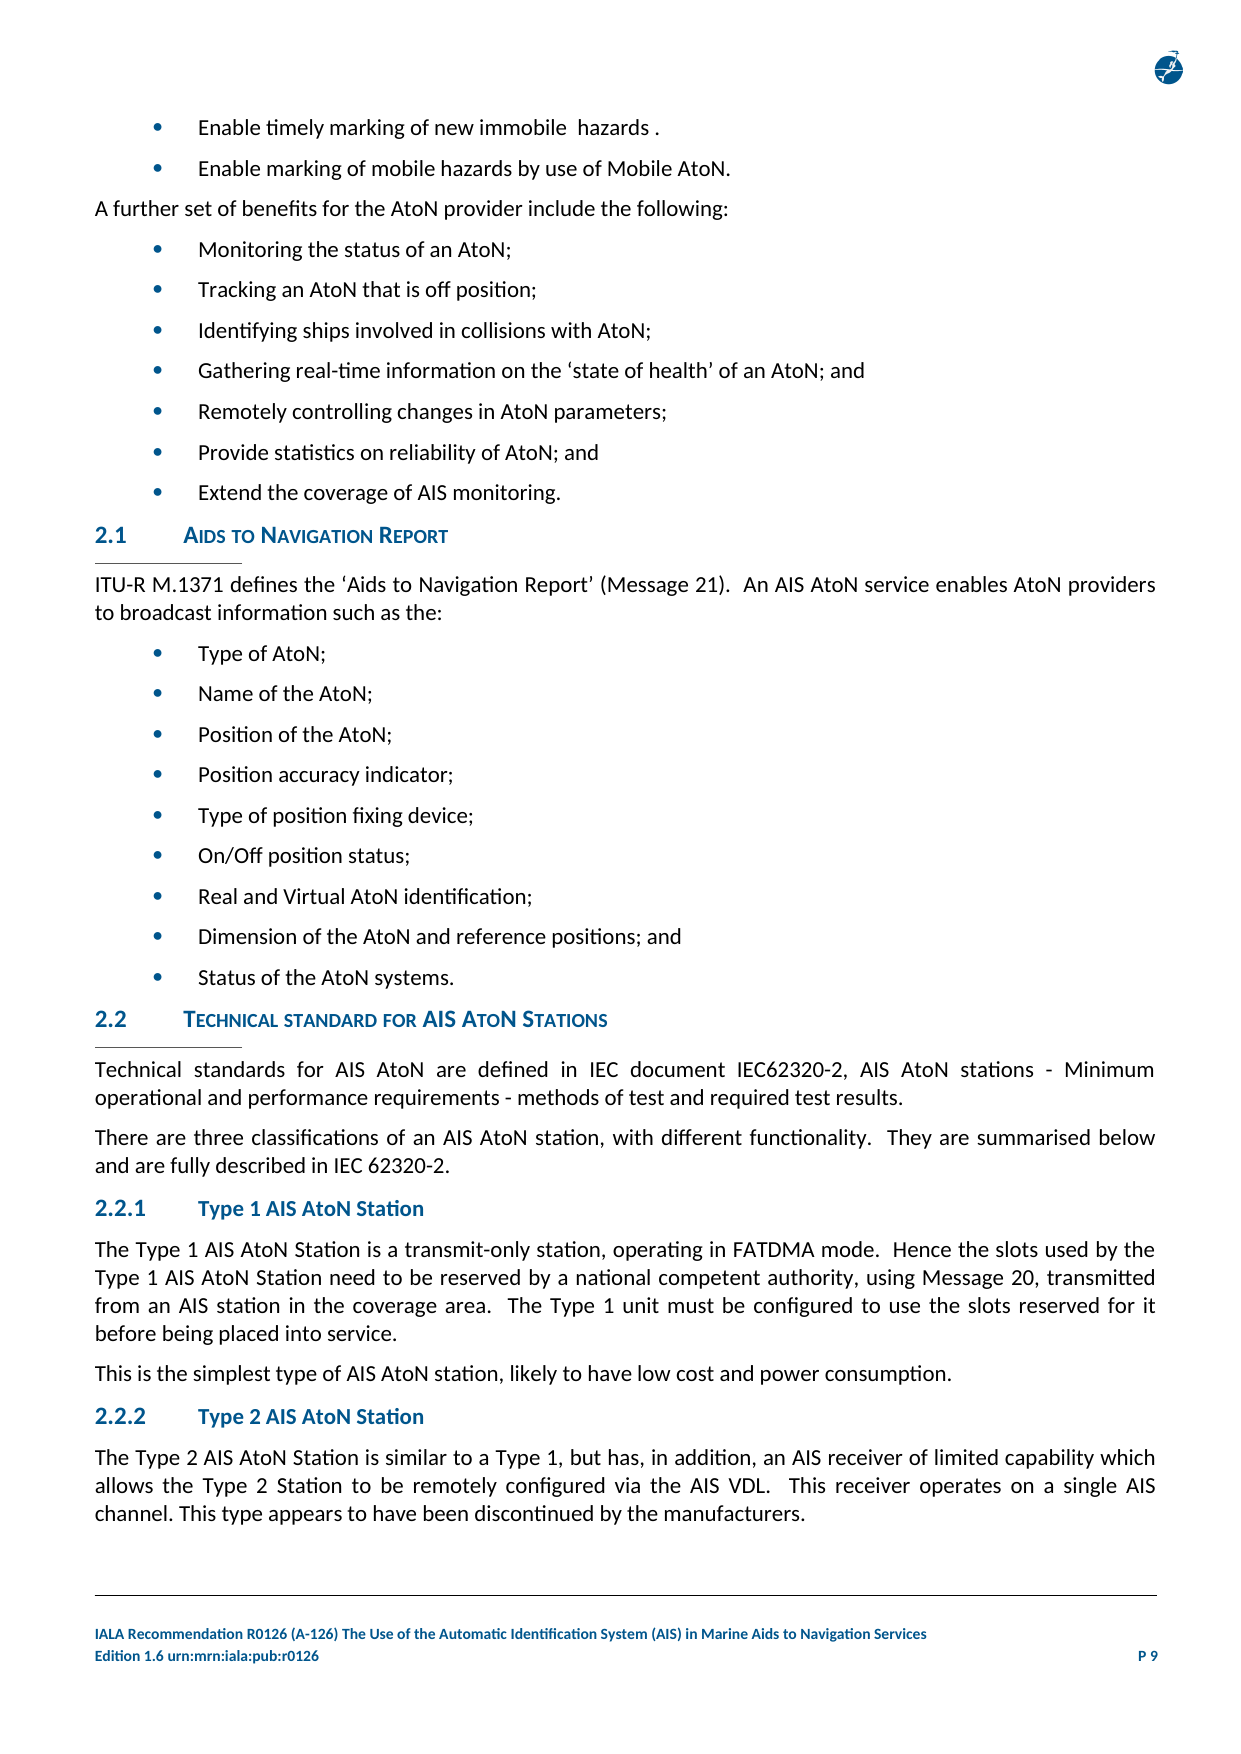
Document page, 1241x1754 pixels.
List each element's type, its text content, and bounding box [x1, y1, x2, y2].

text Dimension of the AtoN and reference positions; and [153, 922, 1157, 950]
text Technical standards for AIS AtoN are defined in IEC document IEC62320-2, AIS AtoN stations - Minimum operational and performance requirements - methods of test and required test results. [94, 1055, 1157, 1111]
text Type of position fixing device; [153, 801, 1157, 829]
text Provide statistics on reliability of AtoN; and [153, 438, 1157, 466]
text Position of the AtoN; [153, 720, 1157, 748]
text Enable timely marking of new immobile hazards . [153, 113, 1157, 142]
subtitle Technical standard for AIS AtoN Stations [94, 1003, 1157, 1034]
text Enable marking of mobile hazards by use of Mobile AtoN. [153, 154, 1157, 182]
text ITU-R M.1371 defines the ‘Aids to Navigation Report’ (Message 21). An AIS AtoN service enables AtoN providers to broadcast information such as the: [94, 570, 1157, 626]
text Extend the coverage of AIS monitoring. [153, 478, 1157, 506]
text Monitoring the status of an AtoN; [153, 235, 1157, 263]
subtitle Aids to Navigation Report [94, 519, 1157, 549]
subtitle Type 2 AIS AtoN Station [94, 1400, 1157, 1430]
text The Type 1 AIS AtoN Station is a transmit-only station, operating in FATDMA mode. Hence the slots used by the Type 1 AIS AtoN Station need to be reserved by a national competent authority, using Message 20, transmitted from an AIS station in the coverage area. The Type 1 unit must be configured to use the slots reserved for it before being placed into service. [94, 1235, 1157, 1347]
text The Type 2 AIS AtoN Station is similar to a Type 1, but has, in addition, an AIS receiver of limited capability which allows the Type 2 Station to be remotely configured via the AIS VDL. This receiver operates on a single AIS channel. This type appears to have been discontinued by the manufacturers. [94, 1443, 1157, 1527]
text Type of AtoN; [153, 639, 1157, 667]
text This is the simplest type of AIS AtoN station, likely to have low cost and power consumption. [94, 1359, 1157, 1387]
text Position accuracy indicator; [153, 760, 1157, 788]
text Name of the AtoN; [153, 679, 1157, 707]
text Remotely controlling changes in AtoN parameters; [153, 397, 1157, 425]
text Real and Virtual AtoN identification; [153, 882, 1157, 910]
text Gathering real-time information on the ‘state of health’ of an AtoN; and [153, 357, 1157, 385]
text Tracking an AtoN that is off position; [153, 276, 1157, 304]
text There are three classifications of an AIS AtoN station, with different functionality. They are summarised below and are fully described in IEC 62320-2. [94, 1123, 1157, 1179]
text On/Off position status; [153, 841, 1157, 869]
text Identifying ships involved in collisions with AtoN; [153, 316, 1157, 344]
picture [1123, 0, 1241, 119]
text A further set of benefits for the AtoN provider include the following: [94, 194, 1157, 223]
text Status of the AtoN systems. [153, 963, 1157, 991]
subtitle Type 1 AIS AtoN Station [94, 1192, 1157, 1222]
